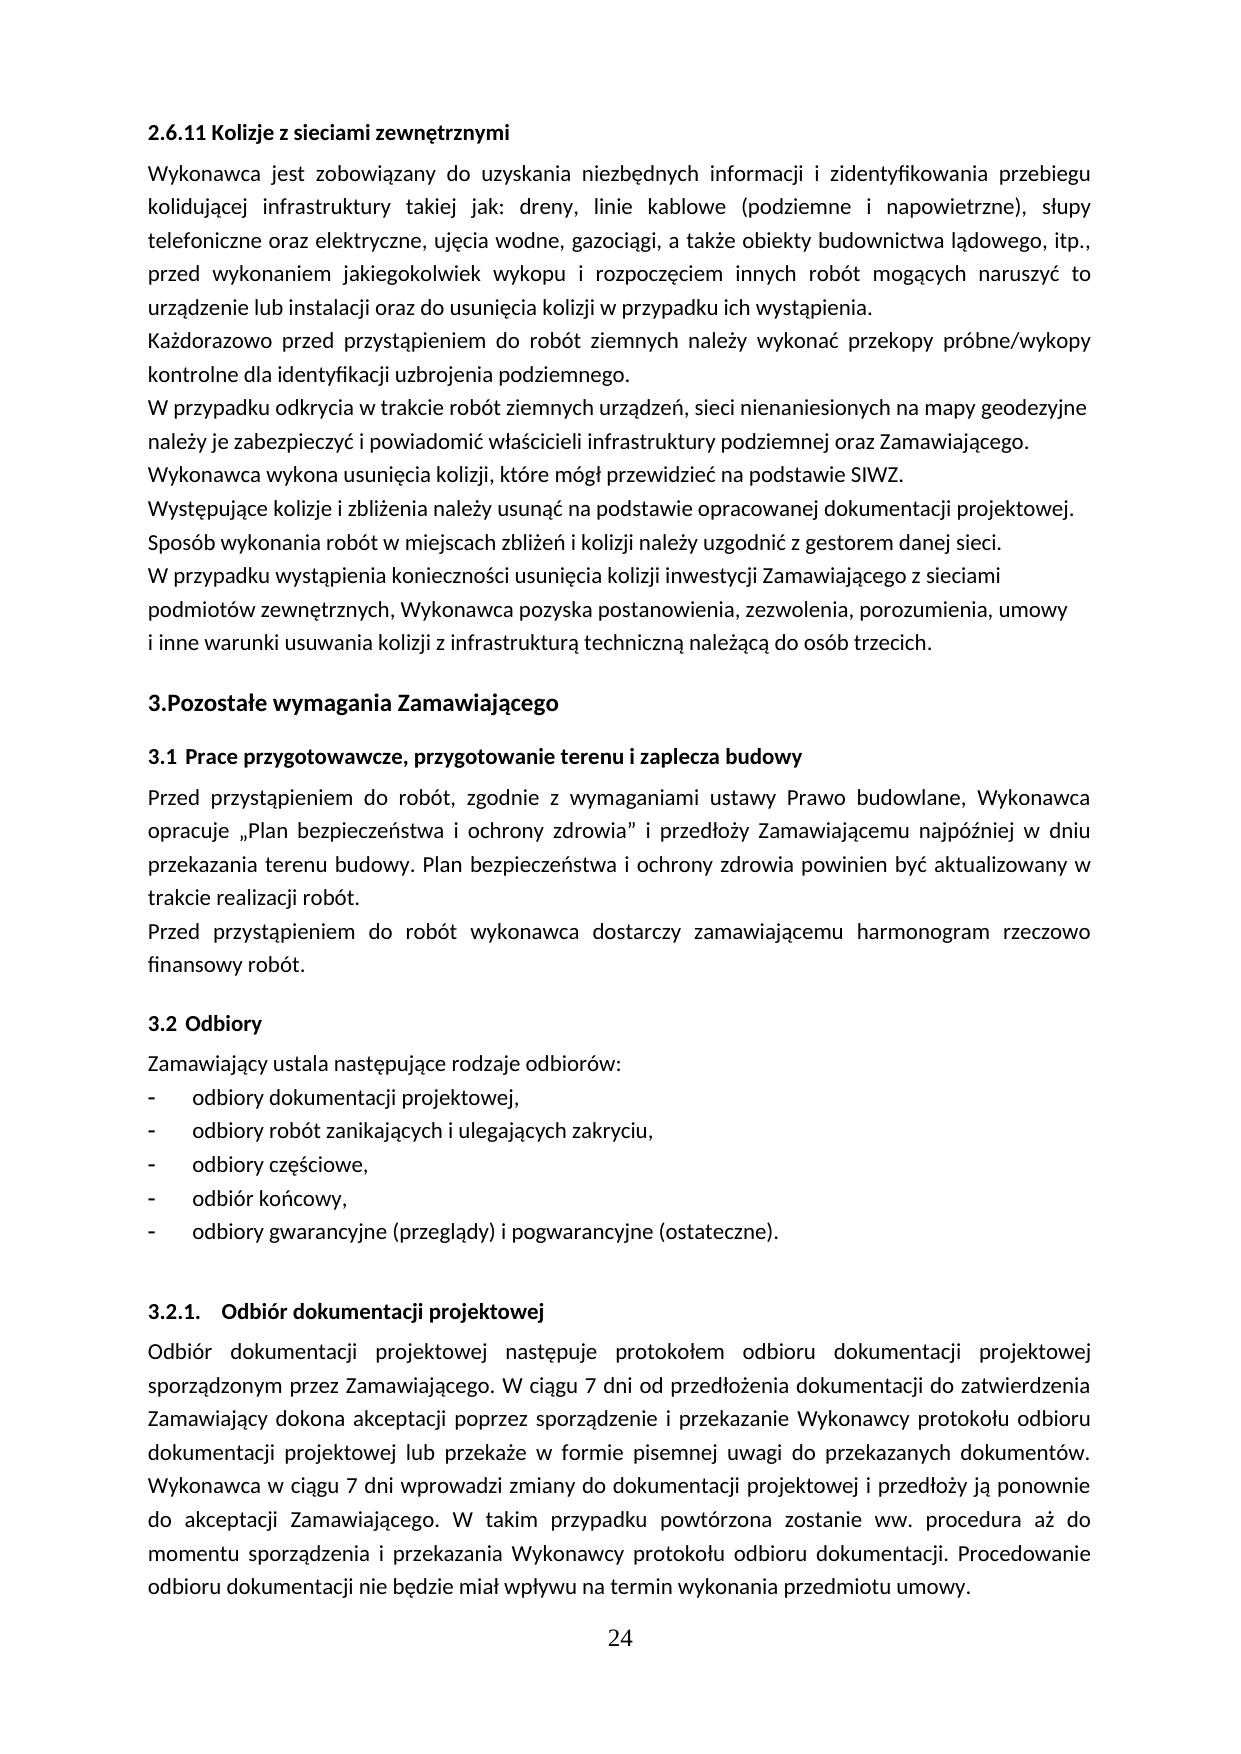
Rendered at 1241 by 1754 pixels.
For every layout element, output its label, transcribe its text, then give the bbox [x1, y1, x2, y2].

text W przypadku odkrycia w trakcie robót ziemnych urządzeń, sieci nienaniesionych na mapy geodezyjne należy je zabezpieczyć i powiadomić właścicieli infrastruktury podziemnej oraz Zamawiającego. [148, 393, 1092, 455]
text Przed przystąpieniem do robót wykonawca dostarczy zamawiającemu harmonogram rzeczowo finansowy robót. [148, 917, 1092, 978]
subtitle Odbiory [148, 1009, 1092, 1037]
list Odbiór dokumentacji projektowej [148, 1297, 1092, 1325]
subtitle Prace przygotowawcze, przygotowanie terenu i zaplecza budowy [148, 742, 1092, 770]
list odbiory częściowe, [148, 1150, 1092, 1178]
text Zamawiający ustala następujące rodzaje odbiorów: [148, 1049, 1092, 1078]
text Występujące kolizje i zbliżenia należy usunąć na podstawie opracowanej dokumentacji projektowej. Sposób wykonania robót w miejscach zbliżeń i kolizji należy uzgodnić z gestorem danej sieci. [148, 494, 1092, 556]
text Wykonawca wykona usunięcia kolizji, które mógł przewidzieć na podstawie SIWZ. [148, 461, 1092, 488]
list odbiory dokumentacji projektowej, [148, 1083, 1092, 1111]
subtitle 3.Pozostałe wymagania Zamawiającego [148, 687, 1092, 717]
list odbiory gwarancyjne (przeglądy) i pogwarancyjne (ostateczne). [148, 1217, 1092, 1245]
subtitle 2.6.11 Kolizje z sieciami zewnętrznymi [148, 118, 1092, 146]
text Odbiór dokumentacji projektowej następuje protokołem odbioru dokumentacji projektowej sporządzonym przez Zamawiającego. W ciągu 7 dni od przedłożenia dokumentacji do zatwierdzenia Zamawiający dokona akceptacji poprzez sporządzenie i przekazanie Wykonawcy protokołu odbioru dokumentacji projektowej lub przekaże w formie pisemnej uwagi do przekazanych dokumentów. Wykonawca w ciągu 7 dni wprowadzi zmiany do dokumentacji projektowej i przedłoży ją ponownie do akceptacji Zamawiającego. W takim przypadku powtórzona zostanie ww. procedura aż do momentu sporządzenia i przekazania Wykonawcy protokołu odbioru dokumentacji. Procedowanie odbioru dokumentacji nie będzie miał wpływu na termin wykonania przedmiotu umowy. [148, 1337, 1092, 1600]
text W przypadku wystąpienia konieczności usunięcia kolizji inwestycji Zamawiającego z sieciami podmiotów zewnętrznych, Wykonawca pozyska postanowienia, zezwolenia, porozumienia, umowy i inne warunki usuwania kolizji z infrastrukturą techniczną należącą do osób trzecich. [148, 561, 1092, 656]
list odbiory robót zanikających i ulegających zakryciu, [148, 1117, 1092, 1145]
text Wykonawca jest zobowiązany do uzyskania niezbędnych informacji i zidentyfikowania przebiegu kolidującej infrastruktury takiej jak: dreny, linie kablowe (podziemne i napowietrzne), słupy telefoniczne oraz elektryczne, ujęcia wodne, gazociągi, a także obiekty budownictwa lądowego, itp., przed wykonaniem jakiegokolwiek wykopu i rozpoczęciem innych robót mogących naruszyć to urządzenie lub instalacji oraz do usunięcia kolizji w przypadku ich wystąpienia. [148, 159, 1092, 321]
text Każdorazowo przed przystąpieniem do robót ziemnych należy wykonać przekopy próbne/wykopy kontrolne dla identyfikacji uzbrojenia podziemnego. [148, 326, 1092, 388]
text Przed przystąpieniem do robót, zgodnie z wymaganiami ustawy Prawo budowlane, Wykonawca opracuje „Plan bezpieczeństwa i ochrony zdrowia” i przedłoży Zamawiającemu najpóźniej w dniu przekazania terenu budowy. Plan bezpieczeństwa i ochrony zdrowia powinien być aktualizowany w trakcie realizacji robót. [148, 783, 1092, 911]
list odbiór końcowy, [148, 1184, 1092, 1212]
